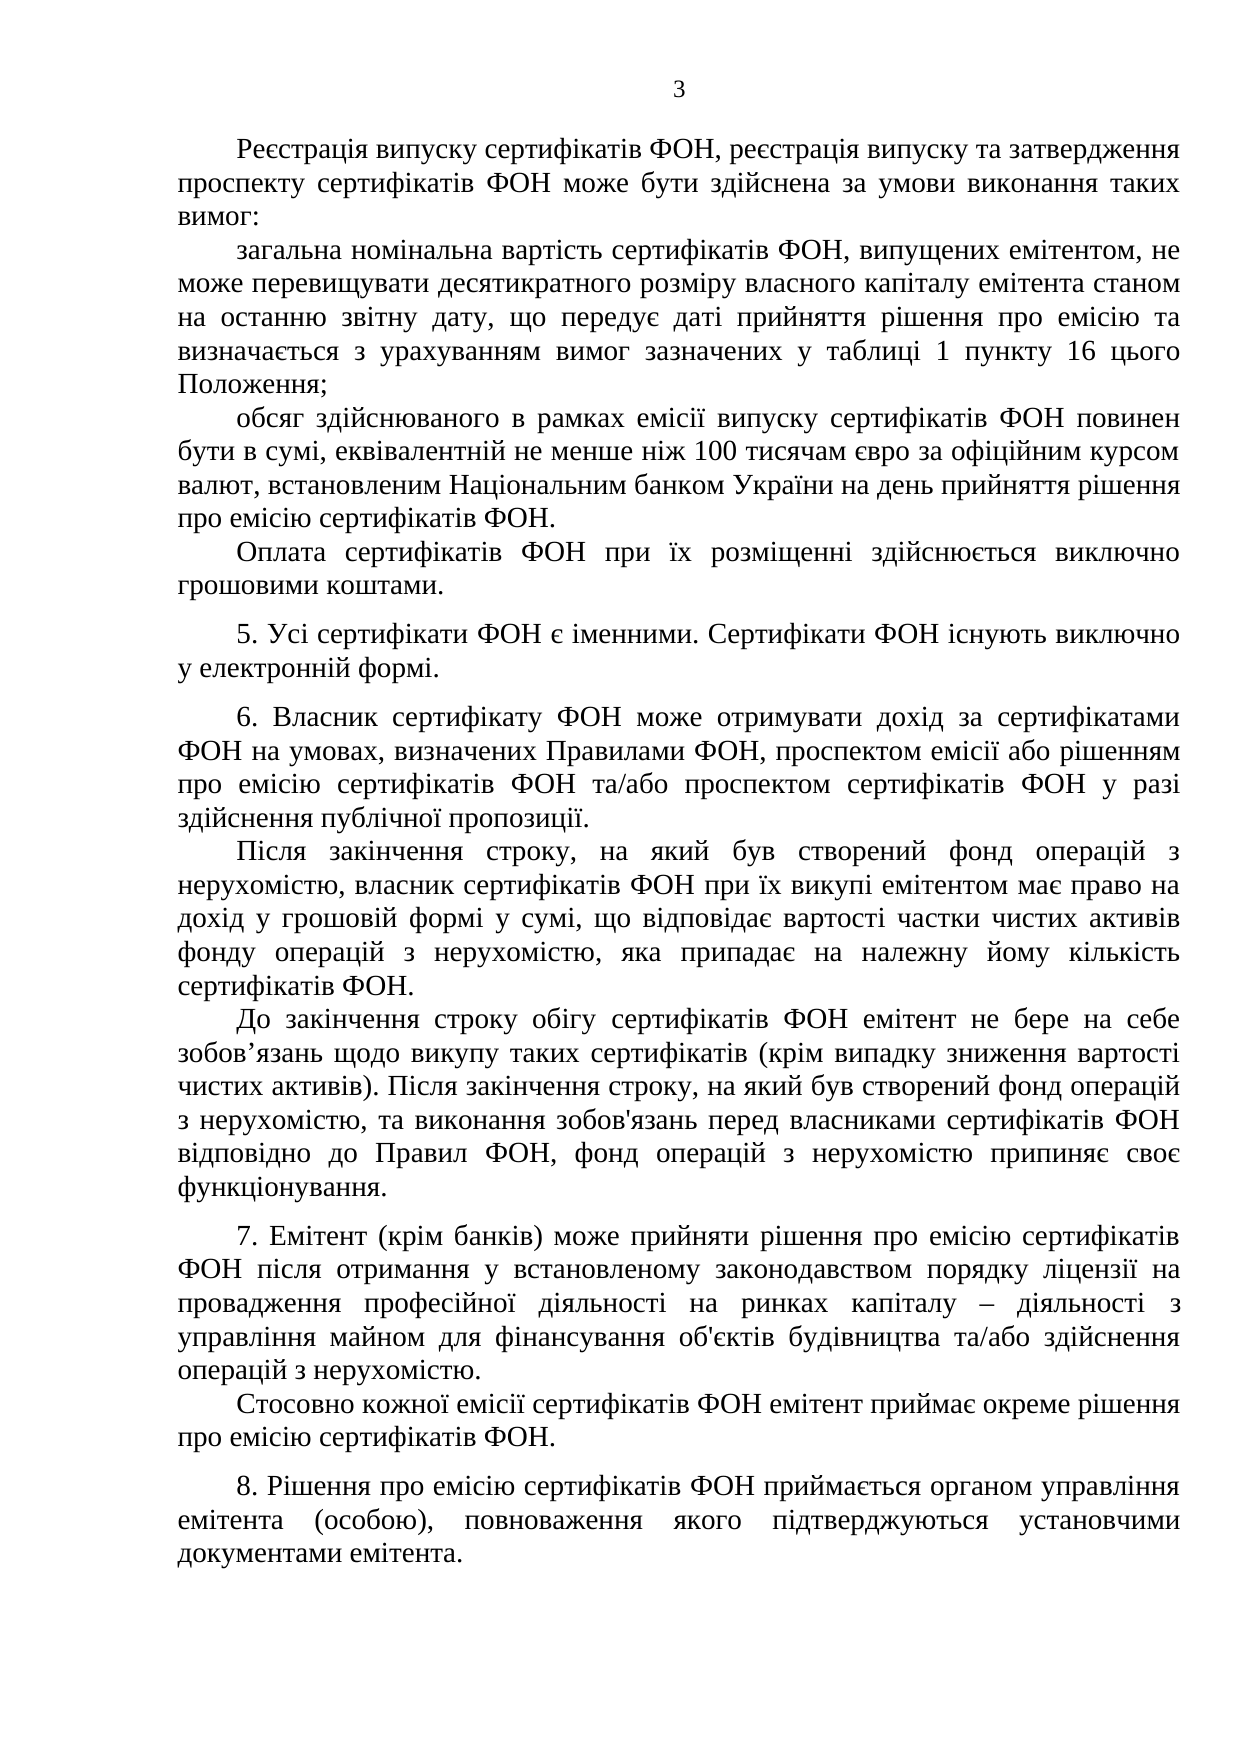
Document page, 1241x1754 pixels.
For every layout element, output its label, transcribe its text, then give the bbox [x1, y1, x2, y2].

text 8. Рішення про емісію сертифікатів ФОН приймається органом управління емітента (особою), повноваження якого підтверджуються установчими документами емітента. [177, 1468, 1181, 1569]
text Реєстрація випуску сертифікатів ФОН, реєстрація випуску та затвердження проспекту сертифікатів ФОН може бути здійснена за умови виконання таких вимог: [177, 131, 1181, 232]
text обсяг здійснюваного в рамках емісії випуску сертифікатів ФОН повинен бути в сумі, еквівалентній не менше ніж 100 тисячам євро за офіційним курсом валют, встановленим Національним банком України на день прийняття рішення про емісію сертифікатів ФОН. [177, 400, 1181, 534]
text Оплата сертифікатів ФОН при їх розміщенні здійснюється виключно грошовими коштами. [177, 534, 1181, 601]
text 6. Власник сертифікату ФОН може отримувати дохід за сертифікатами ФОН на умовах, визначених Правилами ФОН, проспектом емісії або рішенням про емісію сертифікатів ФОН та/або проспектом сертифікатів ФОН у разі здійснення публічної пропозиції. [177, 699, 1181, 833]
text До закінчення строку обігу сертифікатів ФОН емітент не бере на себе зобов’язань щодо викупу таких сертифікатів (крім випадку зниження вартості чистих активів). Після закінчення строку, на який був створений фонд операцій з нерухомістю, та виконання зобов'язань перед власниками сертифікатів ФОН відповідно до Правил ФОН, фонд операцій з нерухомістю припиняє своє функціонування. [177, 1001, 1181, 1202]
text 5. Усі сертифікати ФОН є іменними. Сертифікати ФОН існують виключно у електронній формі. [177, 617, 1181, 684]
text загальна номінальна вартість сертифікатів ФОН, випущених емітентом, не може перевищувати десятикратного розміру власного капіталу емітента станом на останню звітну дату, що передує даті прийняття рішення про емісію та визначається з урахуванням вимог зазначених у таблиці 1 пункту 16 цього Положення; [177, 232, 1181, 400]
text Після закінчення строку, на який був створений фонд операцій з нерухомістю, власник сертифікатів ФОН при їх викупі емітентом має право на дохід у грошовій формі у сумі, що відповідає вартості частки чистих активів фонду операцій з нерухомістю, яка припадає на належну йому кількість сертифікатів ФОН. [177, 833, 1181, 1001]
text Стосовно кожної емісії сертифікатів ФОН емітент приймає окреме рішення про емісію сертифікатів ФОН. [177, 1386, 1181, 1453]
text 7. Емітент (крім банків) може прийняти рішення про емісію сертифікатів ФОН після отримання у встановленому законодавством порядку ліцензії на провадження професійної діяльності на ринках капіталу – діяльності з управління майном для фінансування об'єктів будівництва та/або здійснення операцій з нерухомістю. [177, 1218, 1181, 1386]
